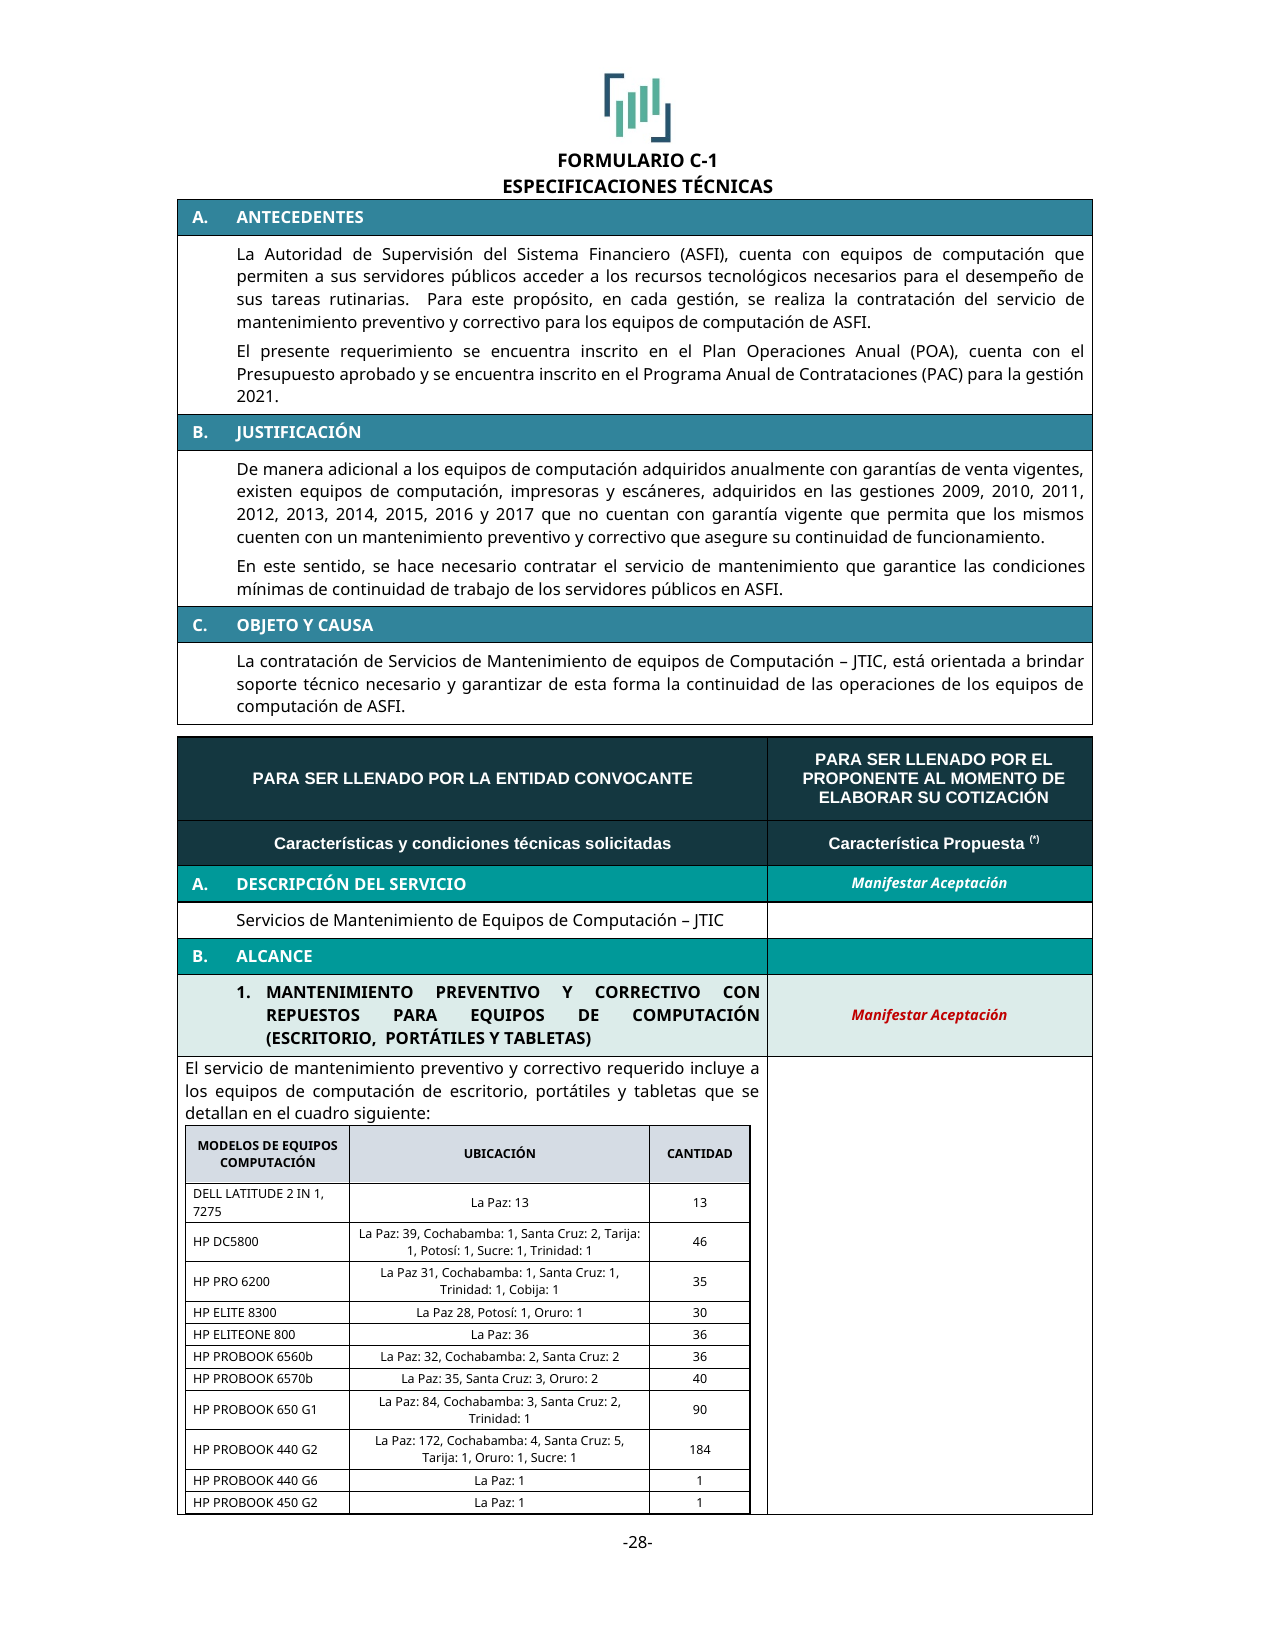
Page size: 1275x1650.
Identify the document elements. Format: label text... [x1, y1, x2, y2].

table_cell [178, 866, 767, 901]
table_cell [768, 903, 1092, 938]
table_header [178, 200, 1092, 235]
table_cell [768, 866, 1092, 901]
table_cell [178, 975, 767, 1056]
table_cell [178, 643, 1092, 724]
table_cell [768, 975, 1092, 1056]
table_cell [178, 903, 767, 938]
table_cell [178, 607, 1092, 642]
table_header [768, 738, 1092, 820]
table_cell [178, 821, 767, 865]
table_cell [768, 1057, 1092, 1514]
text FORMULARIO C-1 [177, 148, 1098, 173]
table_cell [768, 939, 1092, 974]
text ESPECIFICACIONES TÉCNICAS [177, 173, 1098, 199]
picture [598, 67, 677, 148]
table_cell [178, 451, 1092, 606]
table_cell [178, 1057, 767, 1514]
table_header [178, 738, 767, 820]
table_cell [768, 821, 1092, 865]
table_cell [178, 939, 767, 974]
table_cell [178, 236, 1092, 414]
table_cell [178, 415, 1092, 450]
